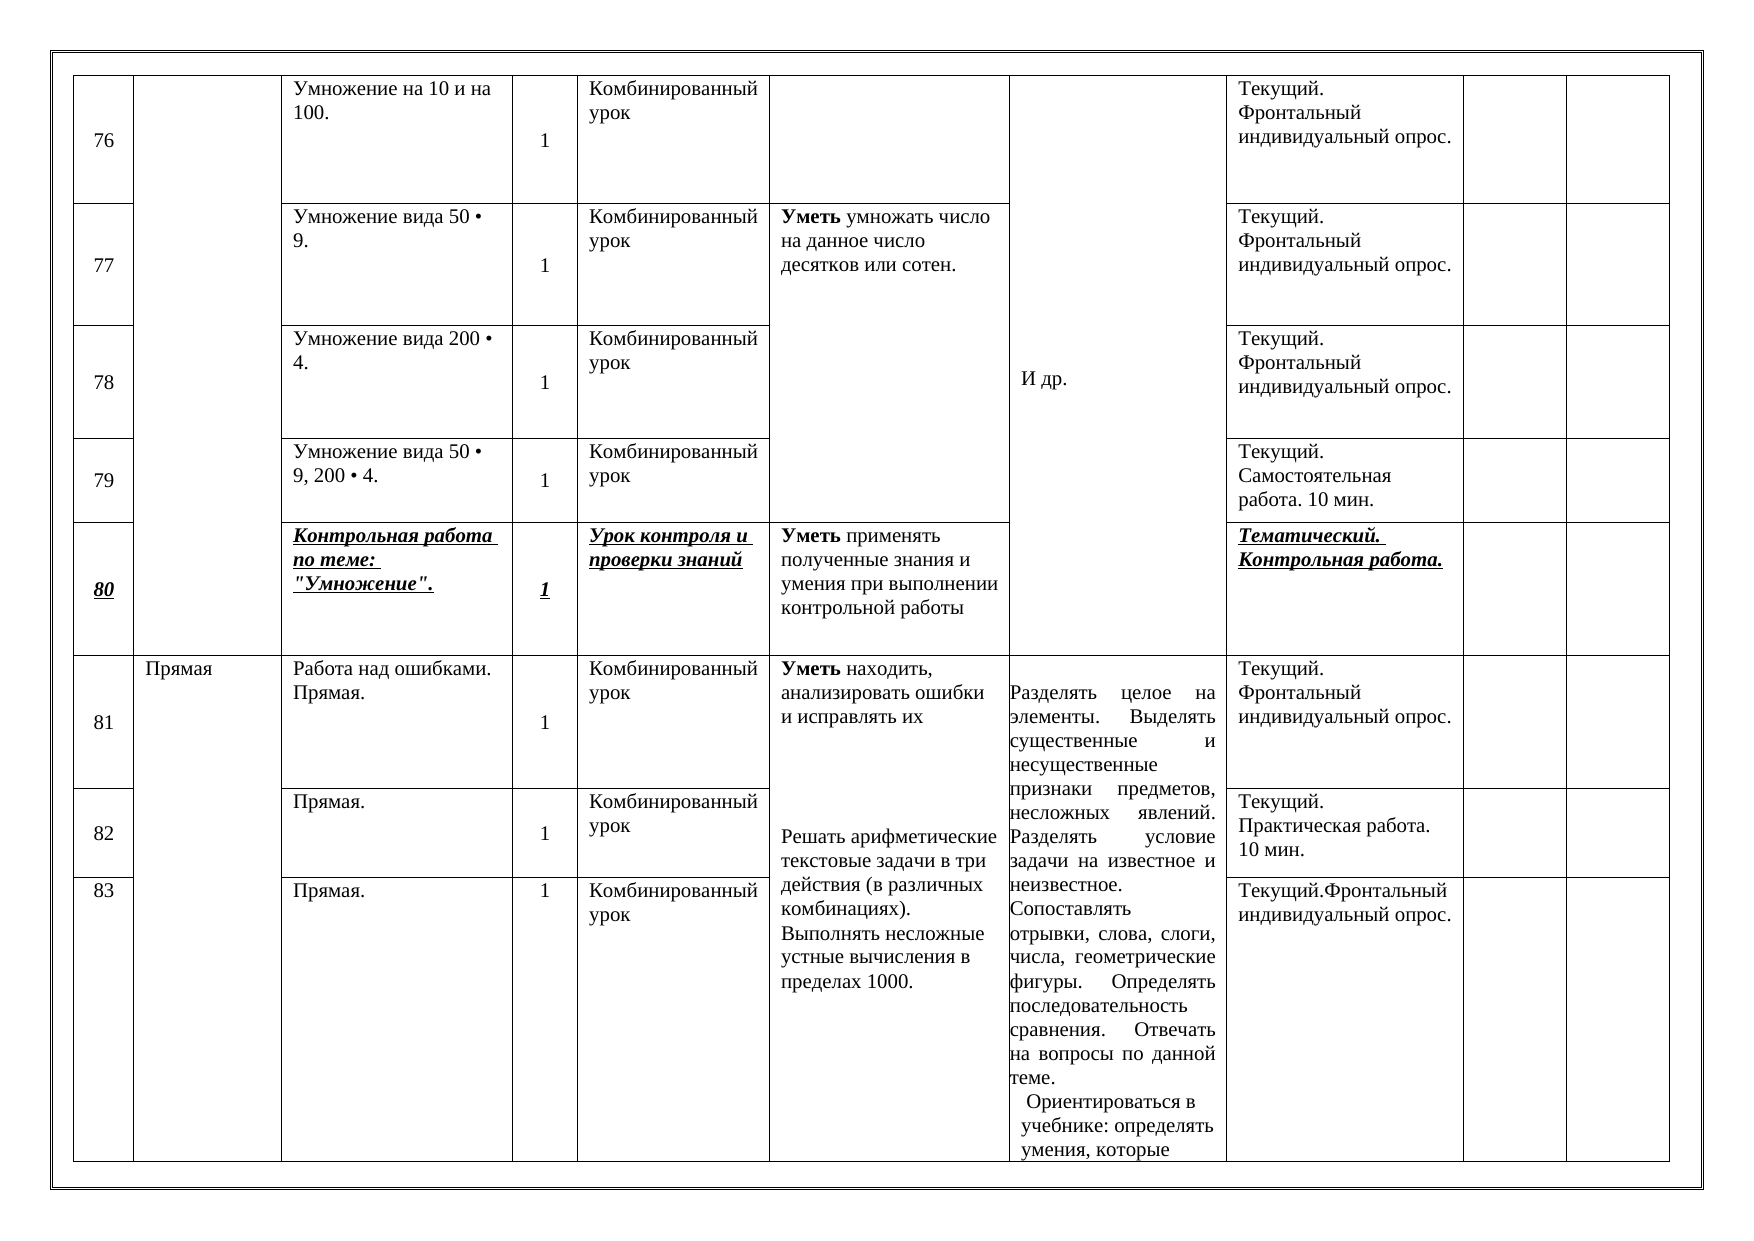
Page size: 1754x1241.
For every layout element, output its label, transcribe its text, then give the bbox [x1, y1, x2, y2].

table_cell 79 [74, 439, 133, 522]
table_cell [578, 878, 769, 1161]
table_cell Комбинированный урок [578, 789, 769, 877]
table_cell Текущий. Практическая работа. 10 мин. [1227, 789, 1463, 877]
table_cell Текущий. Фронтальный индивидуальный опрос. [1227, 656, 1463, 787]
table_cell 1 [513, 789, 577, 877]
table_cell Умножение вида 50 • 9, 200 • 4. [282, 439, 512, 522]
table_cell 76 [74, 76, 133, 203]
table_cell [1464, 439, 1566, 522]
table_cell Комбинированный урок [578, 204, 769, 325]
table_cell 1 [513, 76, 577, 203]
table_cell [1464, 326, 1566, 437]
table_cell [1464, 789, 1566, 877]
table_cell Работа над ошибками. Прямая. [282, 656, 512, 787]
table_cell [1464, 878, 1566, 1161]
table_cell [1567, 439, 1669, 522]
table_cell Умножение вида 50 • 9. [282, 204, 512, 325]
table_cell [1567, 656, 1669, 787]
table_cell 77 [74, 204, 133, 325]
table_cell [578, 76, 769, 203]
table_cell 78 [74, 326, 133, 437]
table_cell Урок контроля и проверки знаний [578, 523, 769, 655]
table_cell 1 [513, 326, 577, 437]
table_cell Текущий. Самостоятельная работа. 10 мин. [1227, 439, 1463, 522]
table_cell 82 [74, 789, 133, 877]
table_cell Прямая. [282, 789, 512, 877]
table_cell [1227, 878, 1463, 1161]
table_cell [1010, 656, 1226, 1161]
table_cell [1567, 789, 1669, 877]
table_cell Комбинированный урок [578, 326, 769, 437]
table_cell Текущий. Фронтальный индивидуальный опрос. [1227, 326, 1463, 437]
table_cell [1464, 523, 1566, 655]
table_cell [1567, 326, 1669, 437]
table_cell Контрольная работа по теме: "Умножение". [282, 523, 512, 655]
table_cell Тематический. Контрольная работа. [1227, 523, 1463, 655]
table_cell Прямая. [282, 878, 512, 1161]
table_cell 1 [513, 204, 577, 325]
table_cell [1567, 204, 1669, 325]
table_cell 81 [74, 656, 133, 787]
table_cell Уметь умножать число на данное число десятков или сотен. [770, 204, 1009, 522]
table_cell 1 [513, 439, 577, 522]
table_cell [1567, 878, 1669, 1161]
table_cell Комбинированный урок [578, 656, 769, 787]
table_cell [1464, 204, 1566, 325]
table_cell [1567, 523, 1669, 655]
table_cell [1567, 76, 1669, 203]
table_cell Текущий. Фронтальный индивидуальный опрос. [1227, 76, 1463, 203]
table_cell 1 [513, 656, 577, 787]
table_cell 1 [513, 878, 577, 1161]
table_cell Текущий. Фронтальный индивидуальный опрос. [1227, 204, 1463, 325]
table_cell 83 [74, 878, 133, 1161]
table_cell Умножение вида 200 • 4. [282, 326, 512, 437]
table_cell [1464, 656, 1566, 787]
table_cell Прямая [134, 656, 281, 1161]
table_cell 1 [513, 523, 577, 655]
table_cell 80 [74, 523, 133, 655]
table_cell Умножение на 10 и на 100. [282, 76, 512, 203]
table_cell Уметь находить, анализировать ошибки и исправлять их Решать арифметические текстовые задачи в три действия (в различных комбинациях). Выполнять несложные устные вычисления в пределах 1000. [770, 656, 1009, 1161]
table_cell Комбинированный урок [578, 439, 769, 522]
table_cell [1464, 76, 1566, 203]
table_cell Уметь применять полученные знания и умения при выполнении контрольной работы [770, 523, 1009, 655]
